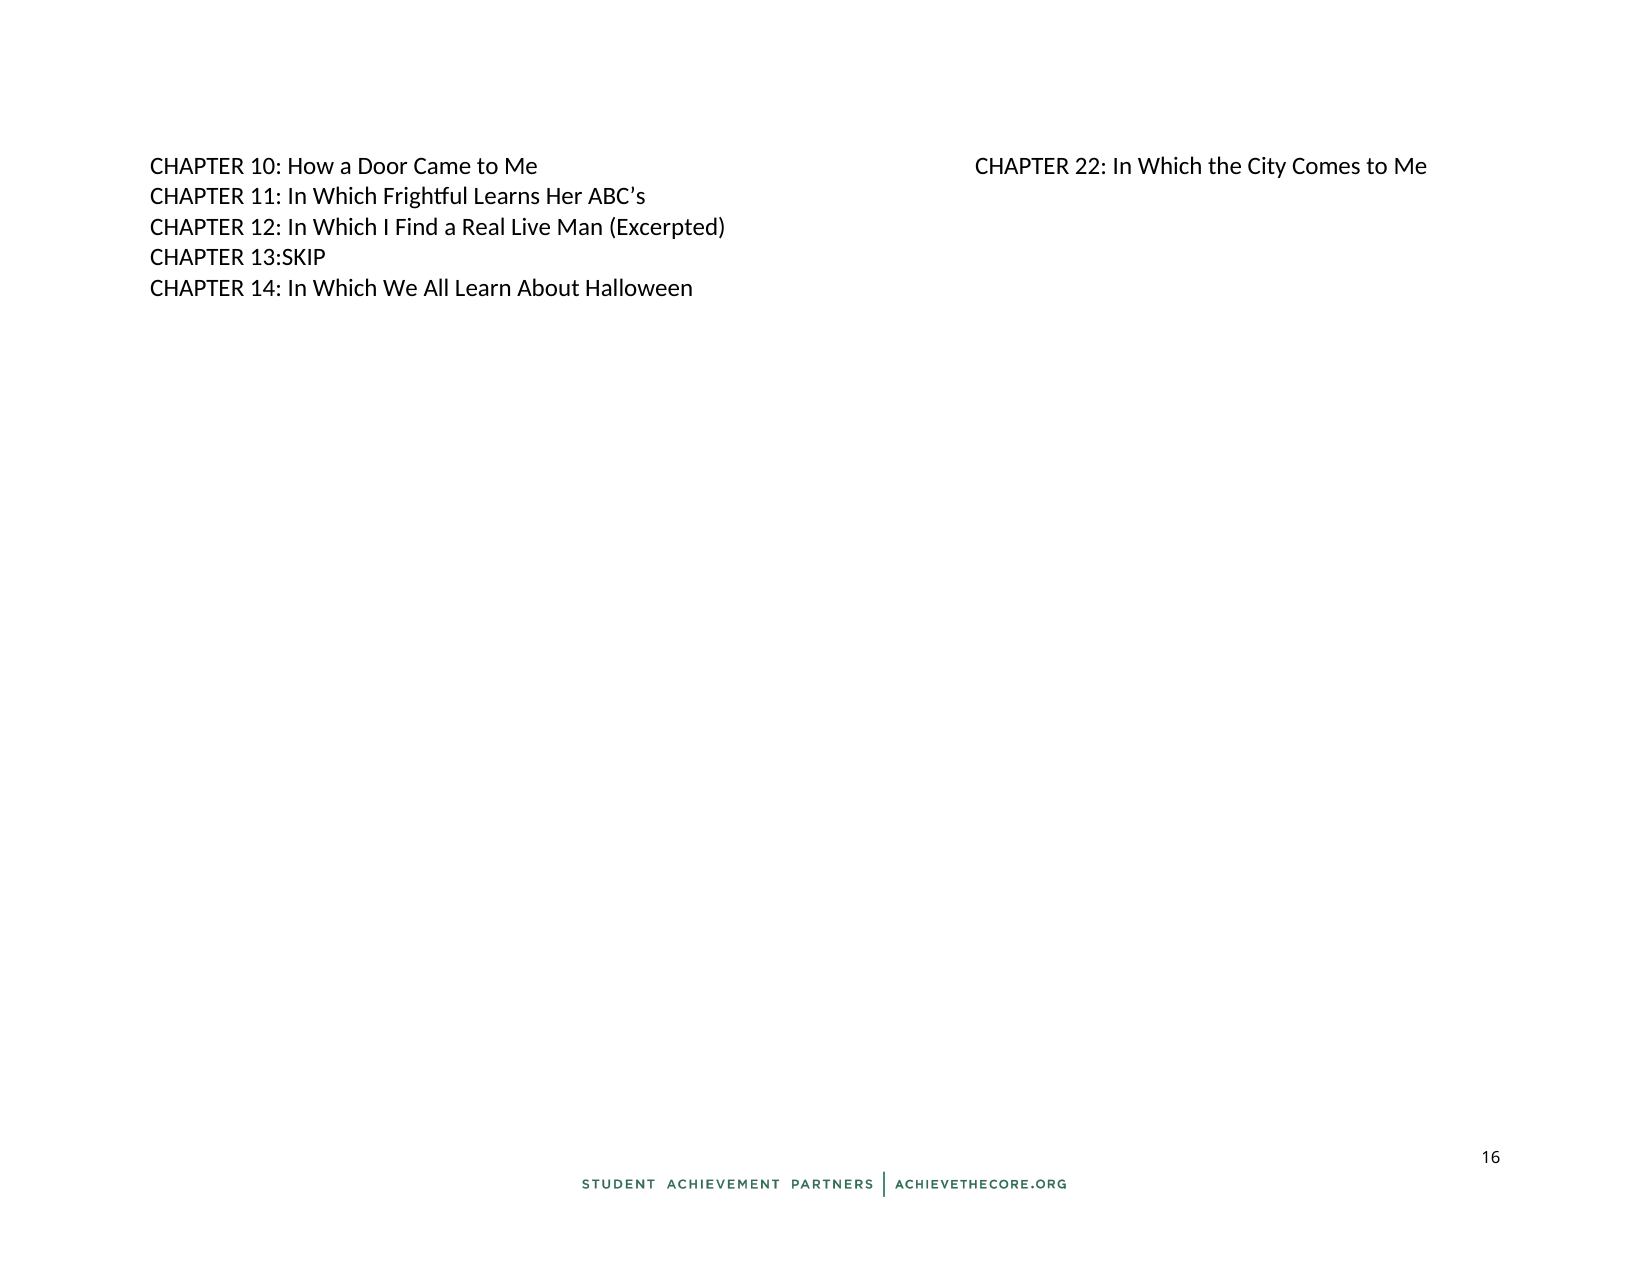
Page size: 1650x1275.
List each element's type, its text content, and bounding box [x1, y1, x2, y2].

text CHAPTER 14: In Which We All Learn About Halloween [150, 272, 1500, 303]
picture [571, 1168, 1079, 1200]
text CHAPTER 10: How a Door Came to Me CHAPTER 22: In Which the City Comes to Me [150, 150, 1500, 181]
text CHAPTER 12: In Which I Find a Real Live Man (Excerpted) [150, 211, 1500, 242]
text CHAPTER 11: In Which Frightful Learns Her ABC’s [150, 181, 1500, 211]
text CHAPTER 13:SKIP [150, 242, 1500, 272]
